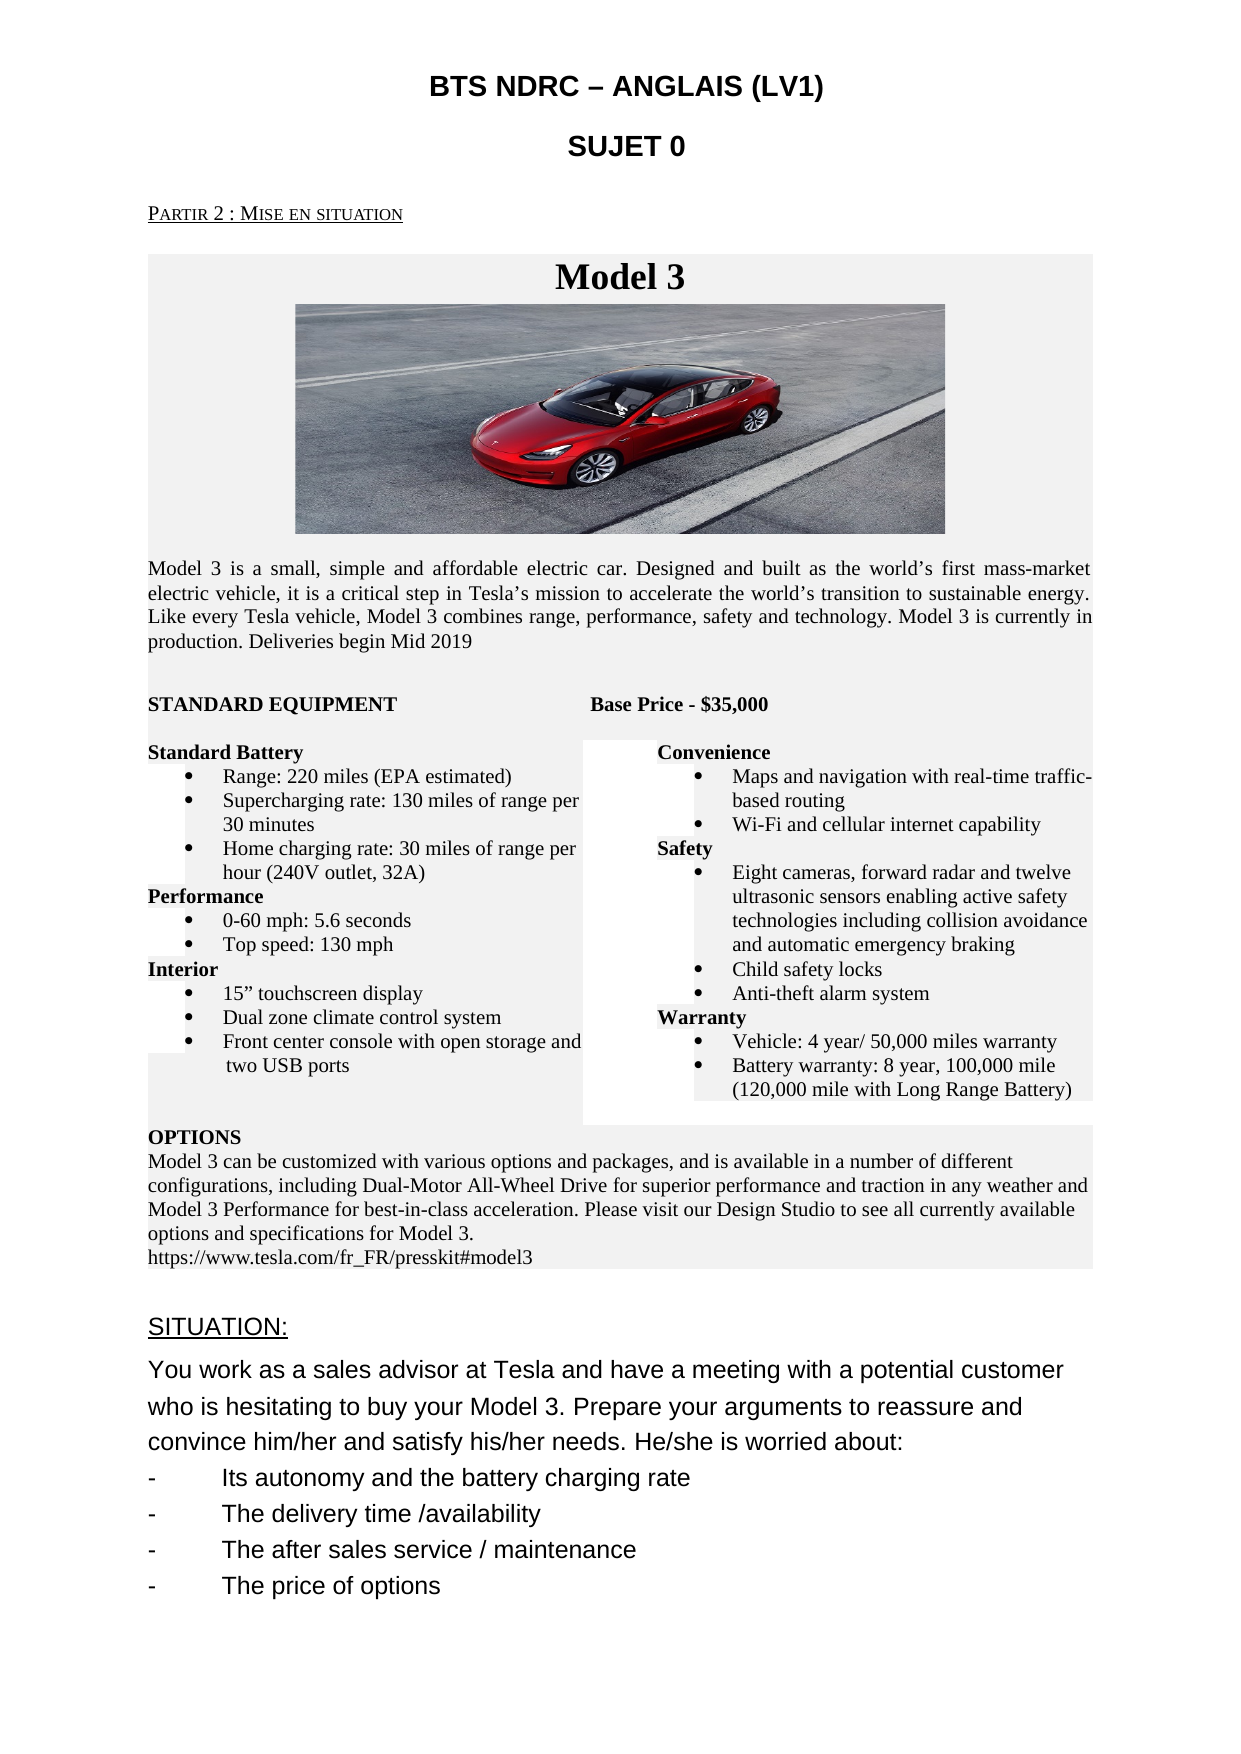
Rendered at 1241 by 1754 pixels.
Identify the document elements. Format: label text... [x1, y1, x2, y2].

text OPTIONS [148, 1125, 1093, 1149]
list 15” touchscreen display [185, 981, 583, 1004]
text two USB ports [148, 1053, 583, 1077]
text Performance [148, 884, 583, 908]
list Battery warranty: 8 year, 100,000 mile (120,000 mile with Long Range Battery) [694, 1053, 1093, 1101]
list Home charging rate: 30 miles of range per hour (240V outlet, 32A) [185, 836, 583, 884]
list Child safety locks [694, 956, 1093, 981]
list 0-60 mph: 5.6 seconds [185, 908, 583, 932]
text Warranty [657, 1004, 1093, 1029]
list The after sales service / maintenance [148, 1535, 1093, 1564]
text STANDARD EQUIPMENT Base Price - $35,000 [148, 692, 1093, 716]
list Dual zone climate control system [185, 1004, 583, 1029]
list Its autonomy and the battery charging rate [148, 1463, 1093, 1492]
text Model 3 can be customized with various options and packages, and is available in a number of different configurations, including Dual-Motor All-Wheel Drive for superior performance and traction in any weather and Model 3 Performance for best-in-class acceleration. Please visit our Design Studio to see all currently available options and specifications for Model 3. https://www.tesla.com/fr_FR/presskit#model3 [148, 1149, 1093, 1269]
list The price of options [148, 1571, 1093, 1600]
list Wi-Fi and cellular internet capability [694, 812, 1093, 836]
text Standard Battery [148, 740, 583, 764]
list Vehicle: 4 year/ 50,000 miles warranty [694, 1029, 1093, 1053]
list Maps and navigation with real-time traffic-based routing [694, 764, 1093, 812]
text Convenience [657, 740, 1093, 764]
text Partir 2 : Mise en situation [148, 201, 1093, 225]
text Interior [148, 956, 583, 981]
picture [295, 304, 946, 534]
list Supercharging rate: 130 miles of range per 30 minutes [185, 788, 583, 836]
list Eight cameras, forward radar and twelve ultrasonic sensors enabling active safety technologies including collision avoidance and automatic emergency braking [694, 860, 1093, 956]
list Front center console with open storage and [185, 1029, 583, 1053]
list The delivery time /availability [148, 1499, 1093, 1528]
text Safety [657, 836, 1093, 860]
list Top speed: 130 mph [185, 932, 583, 956]
text Model 3 [148, 254, 1093, 297]
text SITUATION: [148, 1312, 1093, 1341]
text You work as a sales advisor at Tesla and have a meeting with a potential customer who is hesitating to buy your Model 3. Prepare your arguments to reassure and convince him/her and satisfy his/her needs. He/she is worried about: [148, 1356, 1093, 1456]
text Model 3 is a small, simple and affordable electric car. Designed and built as the world’s first mass-market electric vehicle, it is a critical step in Tesla’s mission to accelerate the world’s transition to sustainable energy. Like every Tesla vehicle, Model 3 combines range, performance, safety and technology. Model 3 is currently in production. Deliveries begin Mid 2019 [148, 556, 1093, 653]
list Range: 220 miles (EPA estimated) [185, 764, 583, 788]
list Anti-theft alarm system [694, 981, 1093, 1004]
